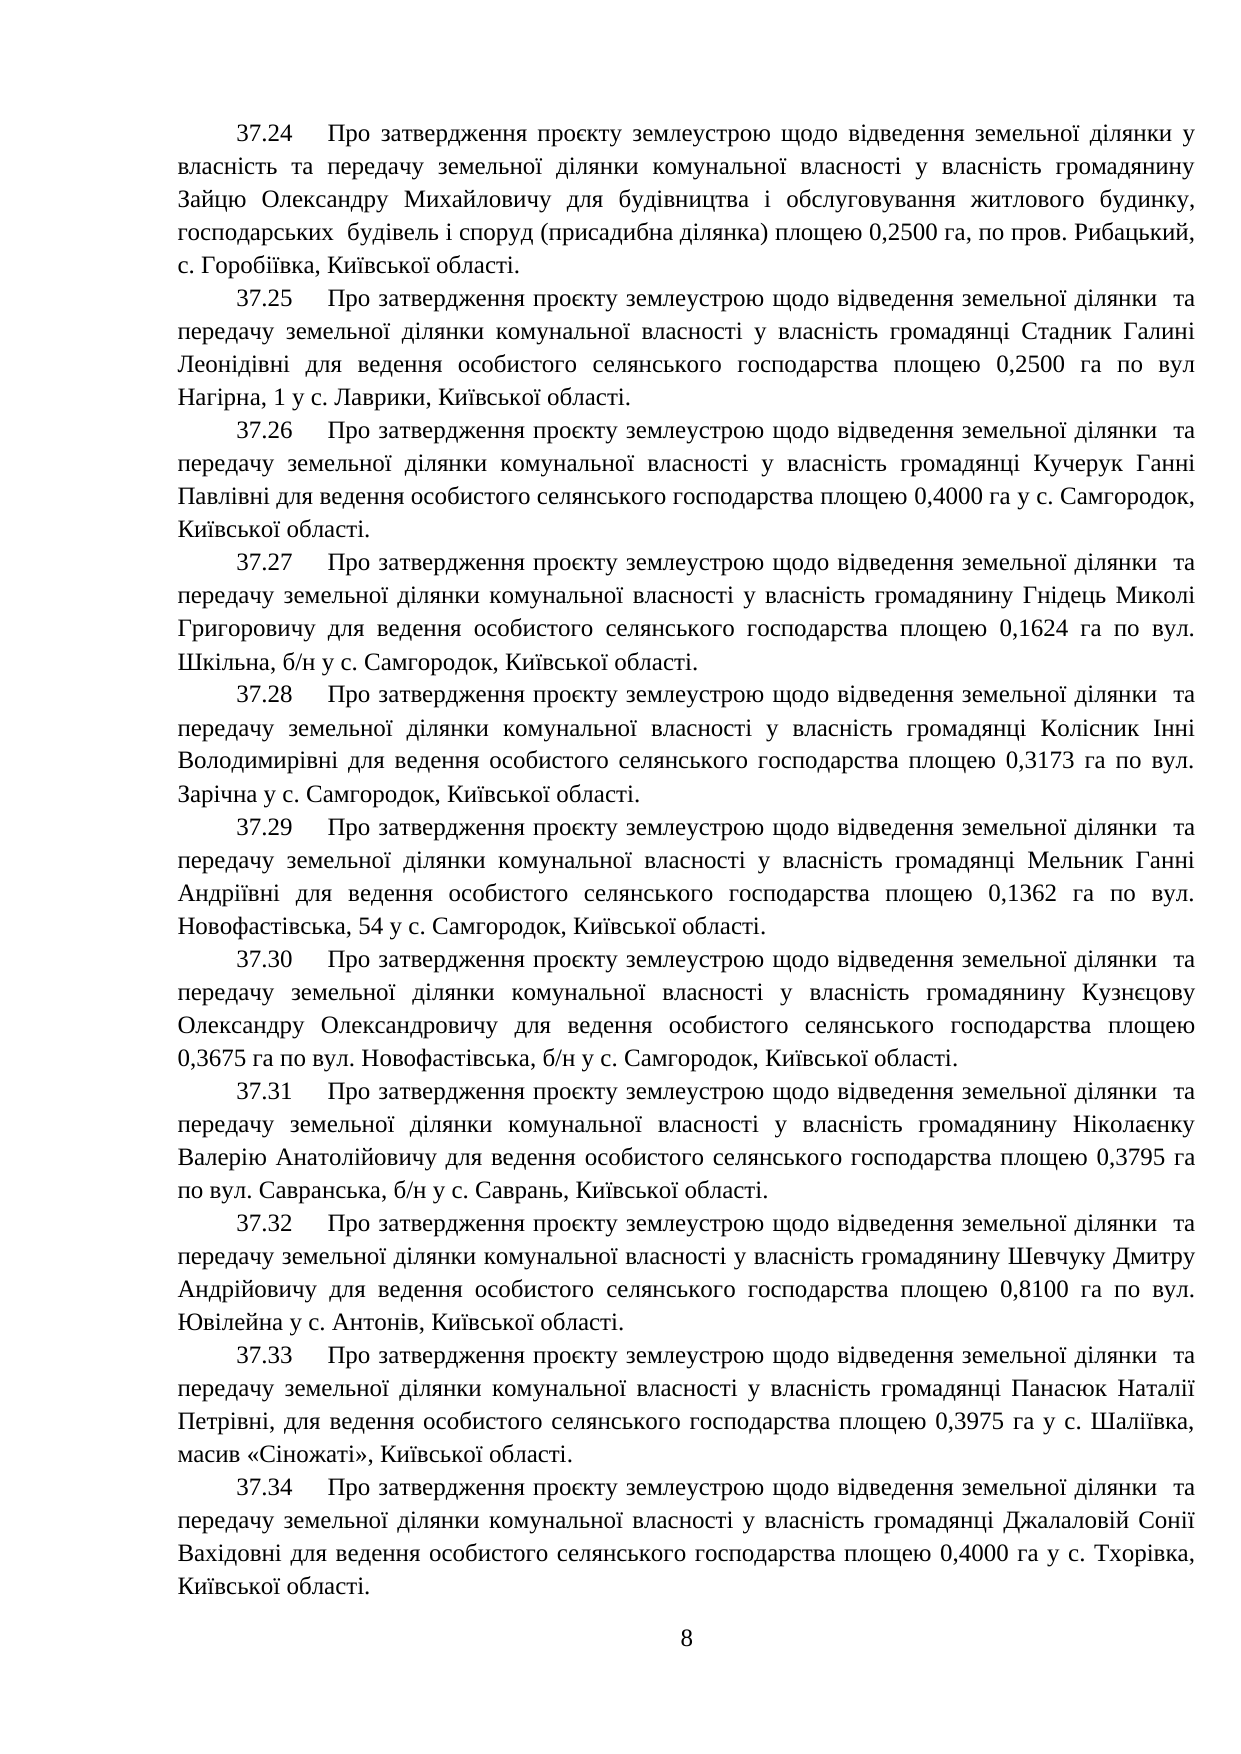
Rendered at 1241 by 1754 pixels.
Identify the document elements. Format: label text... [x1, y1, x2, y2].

list Про затвердження проєкту землеустрою щодо відведення земельної ділянки та передачу земельної ділянки комунальної власності у власність громадянці Джалаловій Сонії Вахідовні для ведення особистого селянського господарства площею 0,4000 га у с. Тхорівка, Київської області. [177, 1472, 1196, 1600]
list Про затвердження проєкту землеустрою щодо відведення земельної ділянки та передачу земельної ділянки комунальної власності у власність громадянину Ніколаєнку Валерію Анатолійовичу для ведення особистого селянського господарства площею 0,3795 га по вул. Савранська, б/н у с. Саврань, Київської області. [177, 1076, 1196, 1204]
list Про затвердження проєкту землеустрою щодо відведення земельної ділянки та передачу земельної ділянки комунальної власності у власність громадянці Стадник Галині Леонідівні для ведення особистого селянського господарства площею 0,2500 га по вул Нагірна, 1 у с. Лаврики, Київської області. [177, 283, 1196, 411]
list Про затвердження проєкту землеустрою щодо відведення земельної ділянки та передачу земельної ділянки комунальної власності у власність громадянину Гнідець Миколі Григоровичу для ведення особистого селянського господарства площею 0,1624 га по вул. Шкільна, б/н у с. Самгородок, Київської області. [177, 547, 1196, 675]
list Про затвердження проєкту землеустрою щодо відведення земельної ділянки та передачу земельної ділянки комунальної власності у власність громадянину Кузнєцову Олександру Олександровичу для ведення особистого селянського господарства площею 0,3675 га по вул. Новофастівська, б/н у с. Самгородок, Київської області. [177, 944, 1196, 1072]
list Про затвердження проєкту землеустрою щодо відведення земельної ділянки та передачу земельної ділянки комунальної власності у власність громадянці Панасюк Наталії Петрівні, для ведення особистого селянського господарства площею 0,3975 га у с. Шаліївка, масив «Сіножаті», Київської області. [177, 1340, 1196, 1468]
list Про затвердження проєкту землеустрою щодо відведення земельної ділянки та передачу земельної ділянки комунальної власності у власність громадянці Колісник Інні Володимирівні для ведення особистого селянського господарства площею 0,3173 га по вул. Зарічна у с. Самгородок, Київської області. [177, 679, 1196, 807]
list Про затвердження проєкту землеустрою щодо відведення земельної ділянки у власність та передачу земельної ділянки комунальної власності у власність громадянину Зайцю Олександру Михайловичу для будівництва і обслуговування житлового будинку, господарських будівель і споруд (присадибна ділянка) площею 0,2500 га, по пров. Рибацький, с. Горобіївка, Київської області. [177, 118, 1196, 279]
list Про затвердження проєкту землеустрою щодо відведення земельної ділянки та передачу земельної ділянки комунальної власності у власність громадянці Кучерук Ганні Павлівні для ведення особистого селянського господарства площею 0,4000 га у с. Самгородок, Київської області. [177, 415, 1196, 543]
list Про затвердження проєкту землеустрою щодо відведення земельної ділянки та передачу земельної ділянки комунальної власності у власність громадянці Мельник Ганні Андріївні для ведення особистого селянського господарства площею 0,1362 га по вул. Новофастівська, 54 у с. Самгородок, Київської області. [177, 812, 1196, 939]
list Про затвердження проєкту землеустрою щодо відведення земельної ділянки та передачу земельної ділянки комунальної власності у власність громадянину Шевчуку Дмитру Андрійовичу для ведення особистого селянського господарства площею 0,8100 га по вул. Ювілейна у с. Антонів, Київської області. [177, 1208, 1196, 1336]
